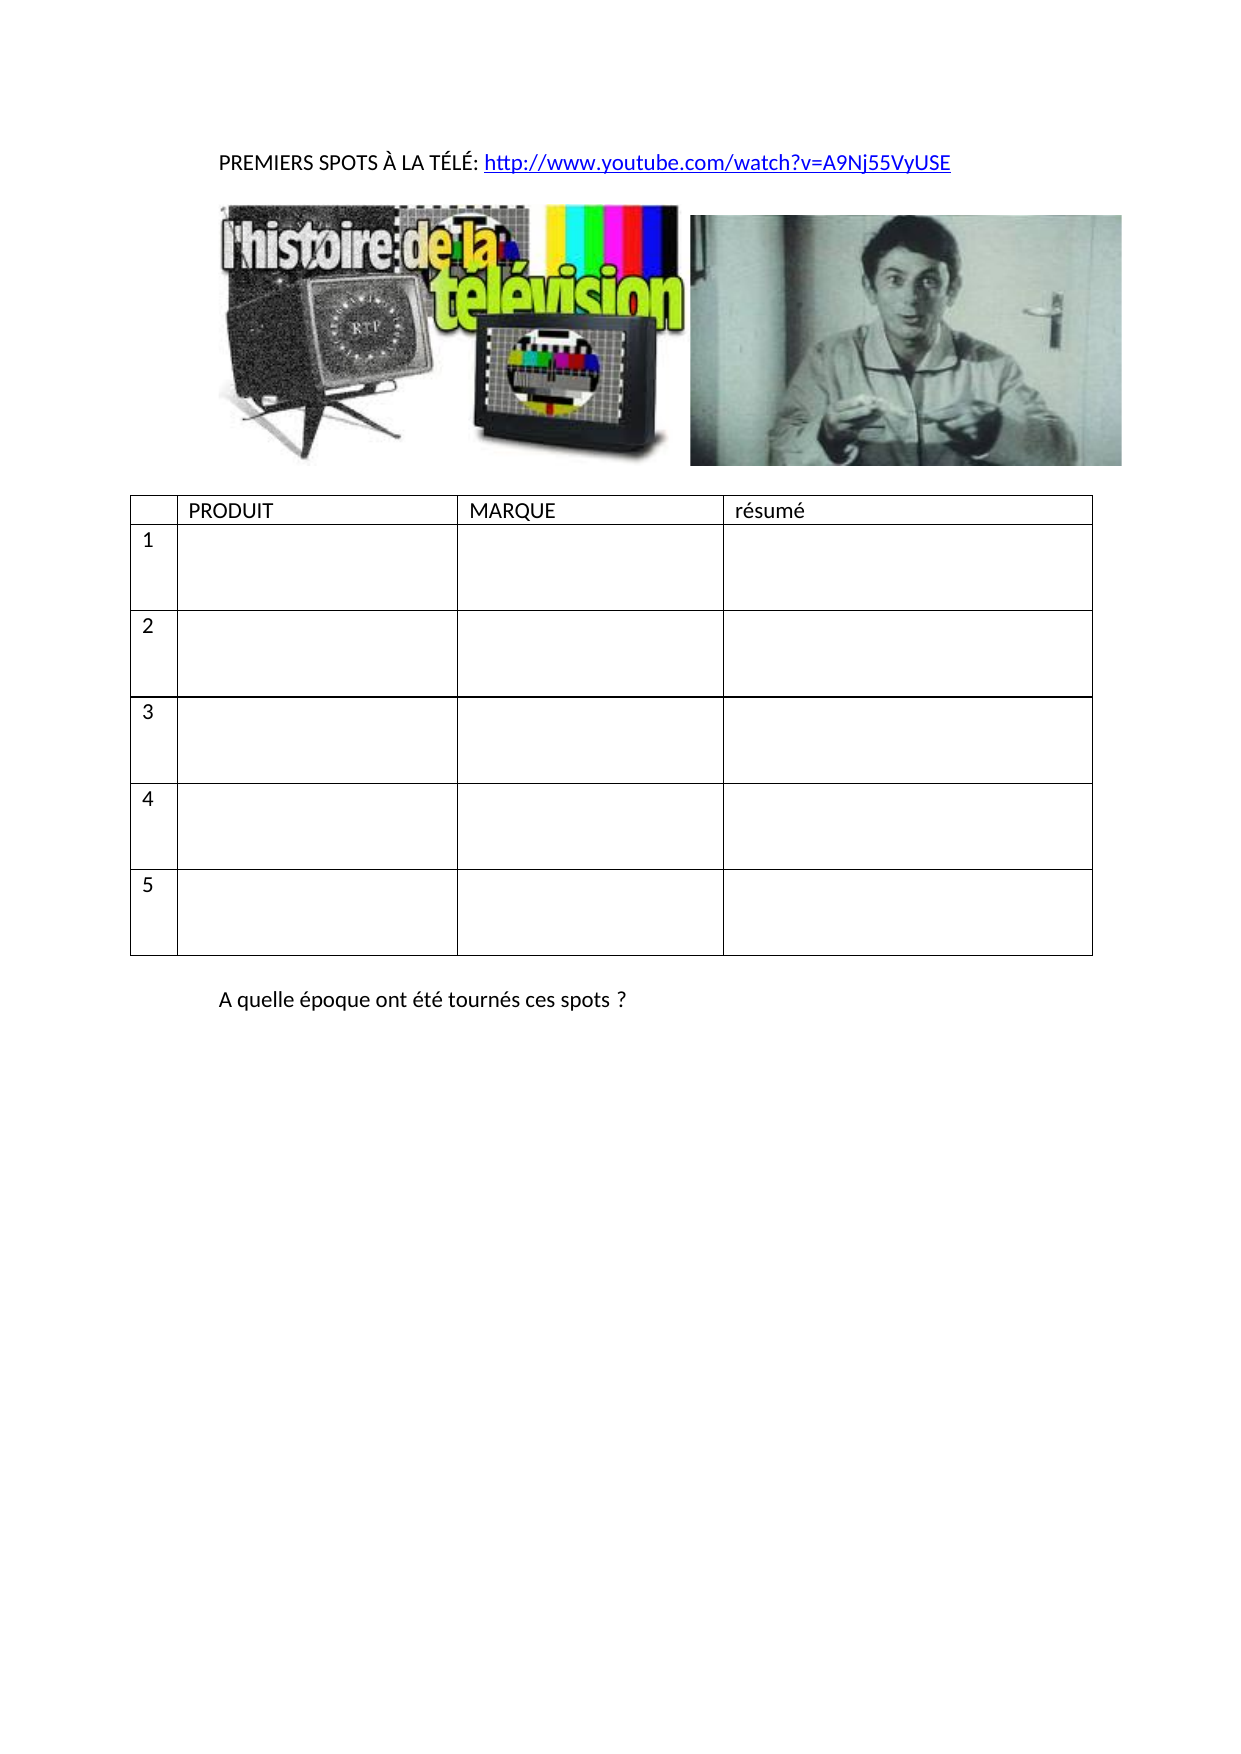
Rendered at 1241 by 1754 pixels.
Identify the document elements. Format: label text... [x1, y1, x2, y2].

table_cell [724, 784, 1092, 869]
table_header PRODUIT [178, 496, 457, 524]
text PREMIERS SPOTS À LA TÉLÉ: http://www.youtube.com/watch?v=A9Nj55VyUSE [142, 148, 1063, 176]
table_cell [178, 870, 457, 955]
table_cell [178, 784, 457, 869]
table_cell [458, 784, 723, 869]
table_cell [178, 525, 457, 610]
table_cell [458, 870, 723, 955]
table_cell 3 [131, 698, 177, 783]
table_cell [458, 698, 723, 783]
table_cell [178, 611, 457, 696]
table_header [131, 496, 177, 524]
table_header résumé [724, 496, 1092, 524]
table_cell [724, 525, 1092, 610]
table_cell 5 [131, 870, 177, 955]
table_cell [458, 525, 723, 610]
table_cell 1 [131, 525, 177, 610]
table_cell 4 [131, 784, 177, 869]
picture [218, 204, 1122, 466]
table_cell [724, 611, 1092, 696]
text A quelle époque ont été tournés ces spots ? [142, 985, 1063, 1013]
table_cell 2 [131, 611, 177, 696]
table_cell [178, 698, 457, 783]
table_cell [458, 611, 723, 696]
table_header MARQUE [458, 496, 723, 524]
table_cell [724, 870, 1092, 955]
table_cell [724, 698, 1092, 783]
